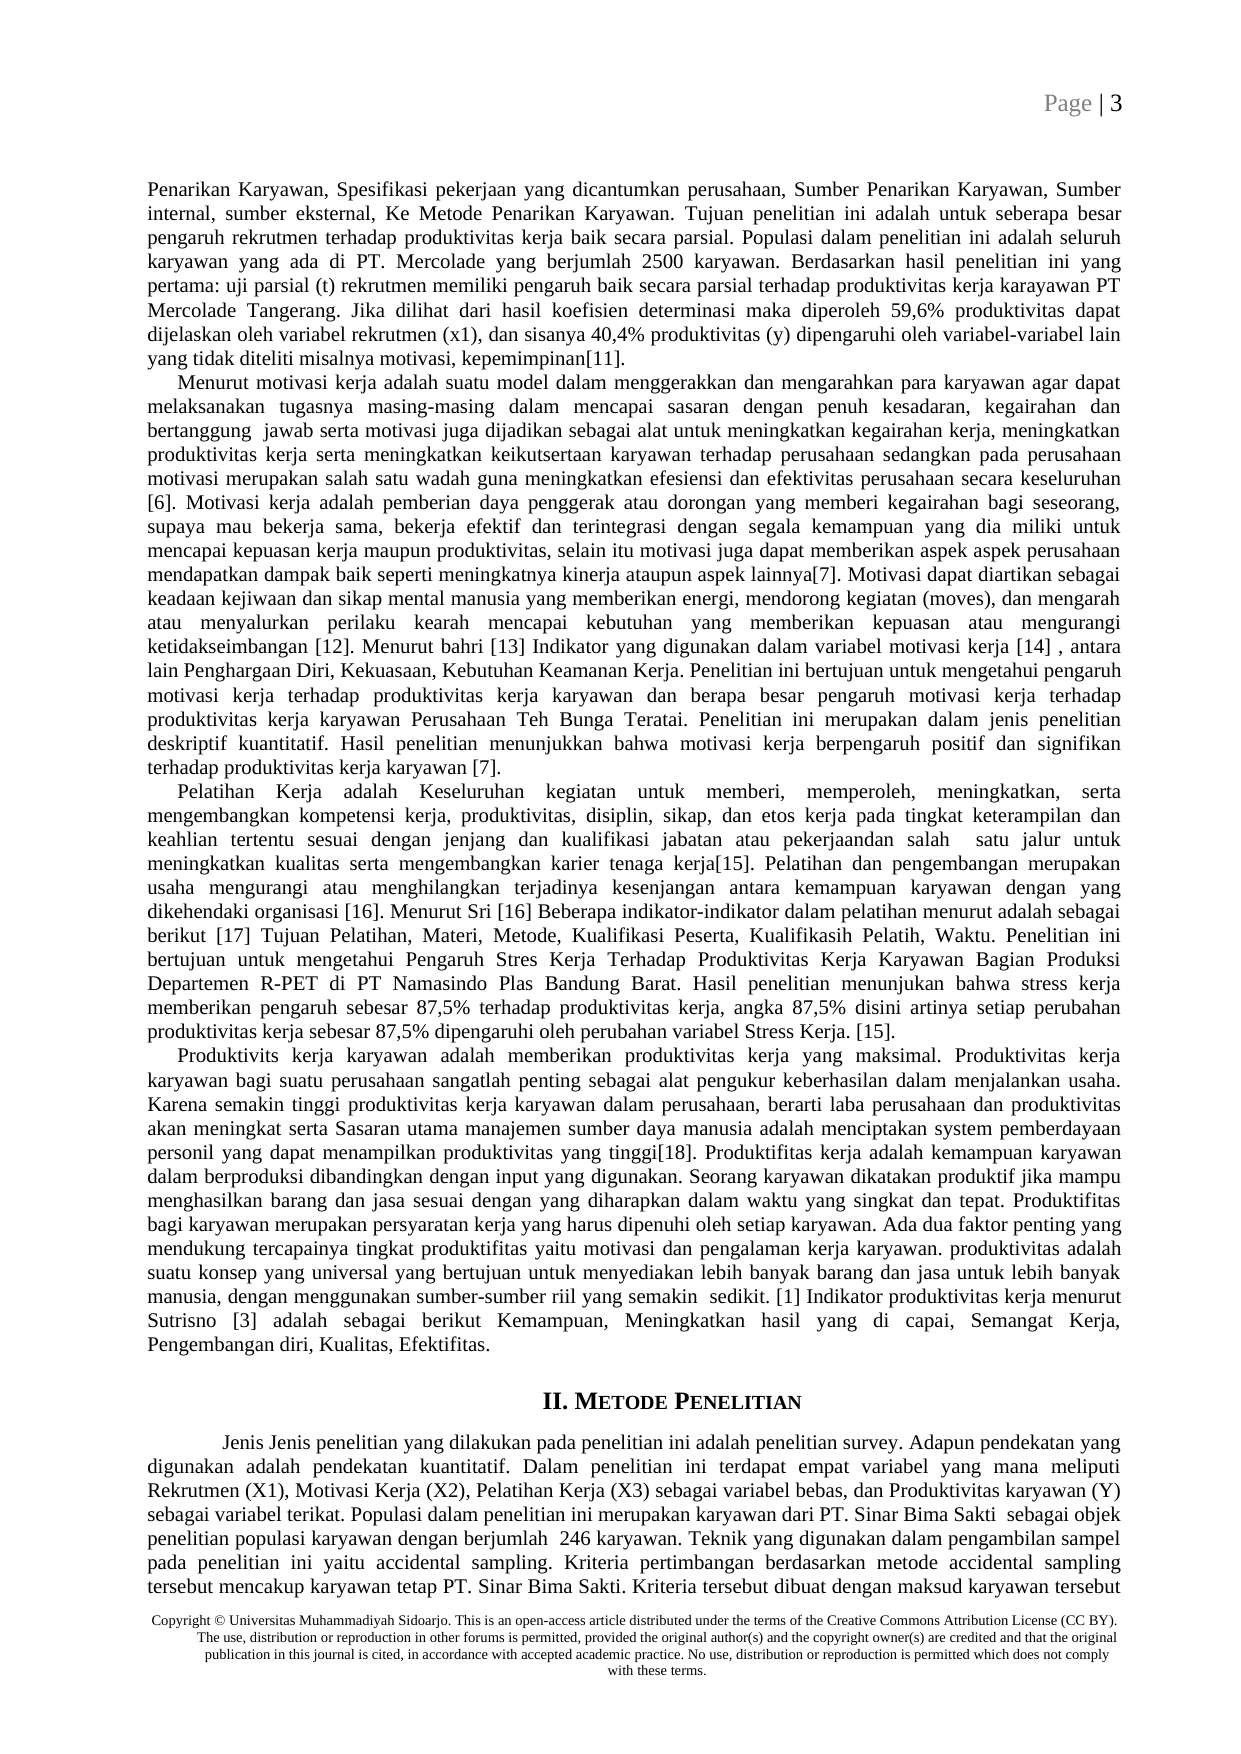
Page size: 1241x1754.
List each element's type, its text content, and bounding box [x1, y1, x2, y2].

text Menurut motivasi kerja adalah suatu model dalam menggerakkan dan mengarahkan para karyawan agar dapat melaksanakan tugasnya masing-masing dalam mencapai sasaran dengan penuh kesadaran, kegairahan dan bertanggung jawab serta motivasi juga dijadikan sebagai alat untuk meningkatkan kegairahan kerja, meningkatkan produktivitas kerja serta meningkatkan keikutsertaan karyawan terhadap perusahaan sedangkan pada perusahaan motivasi merupakan salah satu wadah guna meningkatkan efesiensi dan efektivitas perusahaan secara keseluruhan [6]. Motivasi kerja adalah pemberian daya penggerak atau dorongan yang memberi kegairahan bagi seseorang, supaya mau bekerja sama, bekerja efektif dan terintegrasi dengan segala kemampuan yang dia miliki untuk mencapai kepuasan kerja maupun produktivitas, selain itu motivasi juga dapat memberikan aspek aspek perusahaan mendapatkan dampak baik seperti meningkatnya kinerja ataupun aspek lainnya[7]. Motivasi dapat diartikan sebagai keadaan kejiwaan dan sikap mental manusia yang memberikan energi, mendorong kegiatan (moves), dan mengarah atau menyalurkan perilaku kearah mencapai kebutuhan yang memberikan kepuasan atau mengurangi ketidakseimbangan [12]. Menurut bahri [13] Indikator yang digunakan dalam variabel motivasi kerja [14] , antara lain Penghargaan Diri, Kekuasaan, Kebutuhan Keamanan Kerja. Penelitian ini bertujuan untuk mengetahui pengaruh motivasi kerja terhadap produktivitas kerja karyawan dan berapa besar pengaruh motivasi kerja terhadap produktivitas kerja karyawan Perusahaan Teh Bunga Teratai. Penelitian ini merupakan dalam jenis penelitian deskriptif kuantitatif. Hasil penelitian menunjukkan bahwa motivasi kerja berpengaruh positif dan signifikan terhadap produktivitas kerja karyawan [7]. [147, 370, 1122, 779]
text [147, 1430, 1122, 1598]
subtitle II. Metode Penelitian [147, 1386, 1122, 1415]
text Produktivits kerja karyawan adalah memberikan produktivitas kerja yang maksimal. Produktivitas kerja karyawan bagi suatu perusahaan sangatlah penting sebagai alat pengukur keberhasilan dalam menjalankan usaha. Karena semakin tinggi produktivitas kerja karyawan dalam perusahaan, berarti laba perusahaan dan produktivitas akan meningkat serta Sasaran utama manajemen sumber daya manusia adalah menciptakan system pemberdayaan personil yang dapat menampilkan produktivitas yang tinggi[18]. Produktifitas kerja adalah kemampuan karyawan dalam berproduksi dibandingkan dengan input yang digunakan. Seorang karyawan dikatakan produktif jika mampu menghasilkan barang dan jasa sesuai dengan yang diharapkan dalam waktu yang singkat dan tepat. Produktifitas bagi karyawan merupakan persyaratan kerja yang harus dipenuhi oleh setiap karyawan. Ada dua faktor penting yang mendukung tercapainya tingkat produktifitas yaitu motivasi dan pengalaman kerja karyawan. produktivitas adalah suatu konsep yang universal yang bertujuan untuk menyediakan lebih banyak barang dan jasa untuk lebih banyak manusia, dengan menggunakan sumber-sumber riil yang semakin sedikit. [1] Indikator produktivitas kerja menurut Sutrisno [3] adalah sebagai berikut Kemampuan, Meningkatkan hasil yang di capai, Semangat Kerja, Pengembangan diri, Kualitas, Efektifitas. [147, 1043, 1122, 1356]
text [147, 177, 1122, 370]
text Pelatihan Kerja adalah Keseluruhan kegiatan untuk memberi, memperoleh, meningkatkan, serta mengembangkan kompetensi kerja, produktivitas, disiplin, sikap, dan etos kerja pada tingkat keterampilan dan keahlian tertentu sesuai dengan jenjang dan kualifikasi jabatan atau pekerjaandan salah satu jalur untuk meningkatkan kualitas serta mengembangkan karier tenaga kerja[15]. Pelatihan dan pengembangan merupakan usaha mengurangi atau menghilangkan terjadinya kesenjangan antara kemampuan karyawan dengan yang dikehendaki organisasi [16]. Menurut Sri [16] Beberapa indikator-indikator dalam pelatihan menurut adalah sebagai berikut [17] Tujuan Pelatihan, Materi, Metode, Kualifikasi Peserta, Kualifikasih Pelatih, Waktu. Penelitian ini bertujuan untuk mengetahui Pengaruh Stres Kerja Terhadap Produktivitas Kerja Karyawan Bagian Produksi Departemen R-PET di PT Namasindo Plas Bandung Barat. Hasil penelitian menunjukan bahwa stress kerja memberikan pengaruh sebesar 87,5% terhadap produktivitas kerja, angka 87,5% disini artinya setiap perubahan produktivitas kerja sebesar 87,5% dipengaruhi oleh perubahan variabel Stress Kerja. [15]. [147, 779, 1122, 1043]
